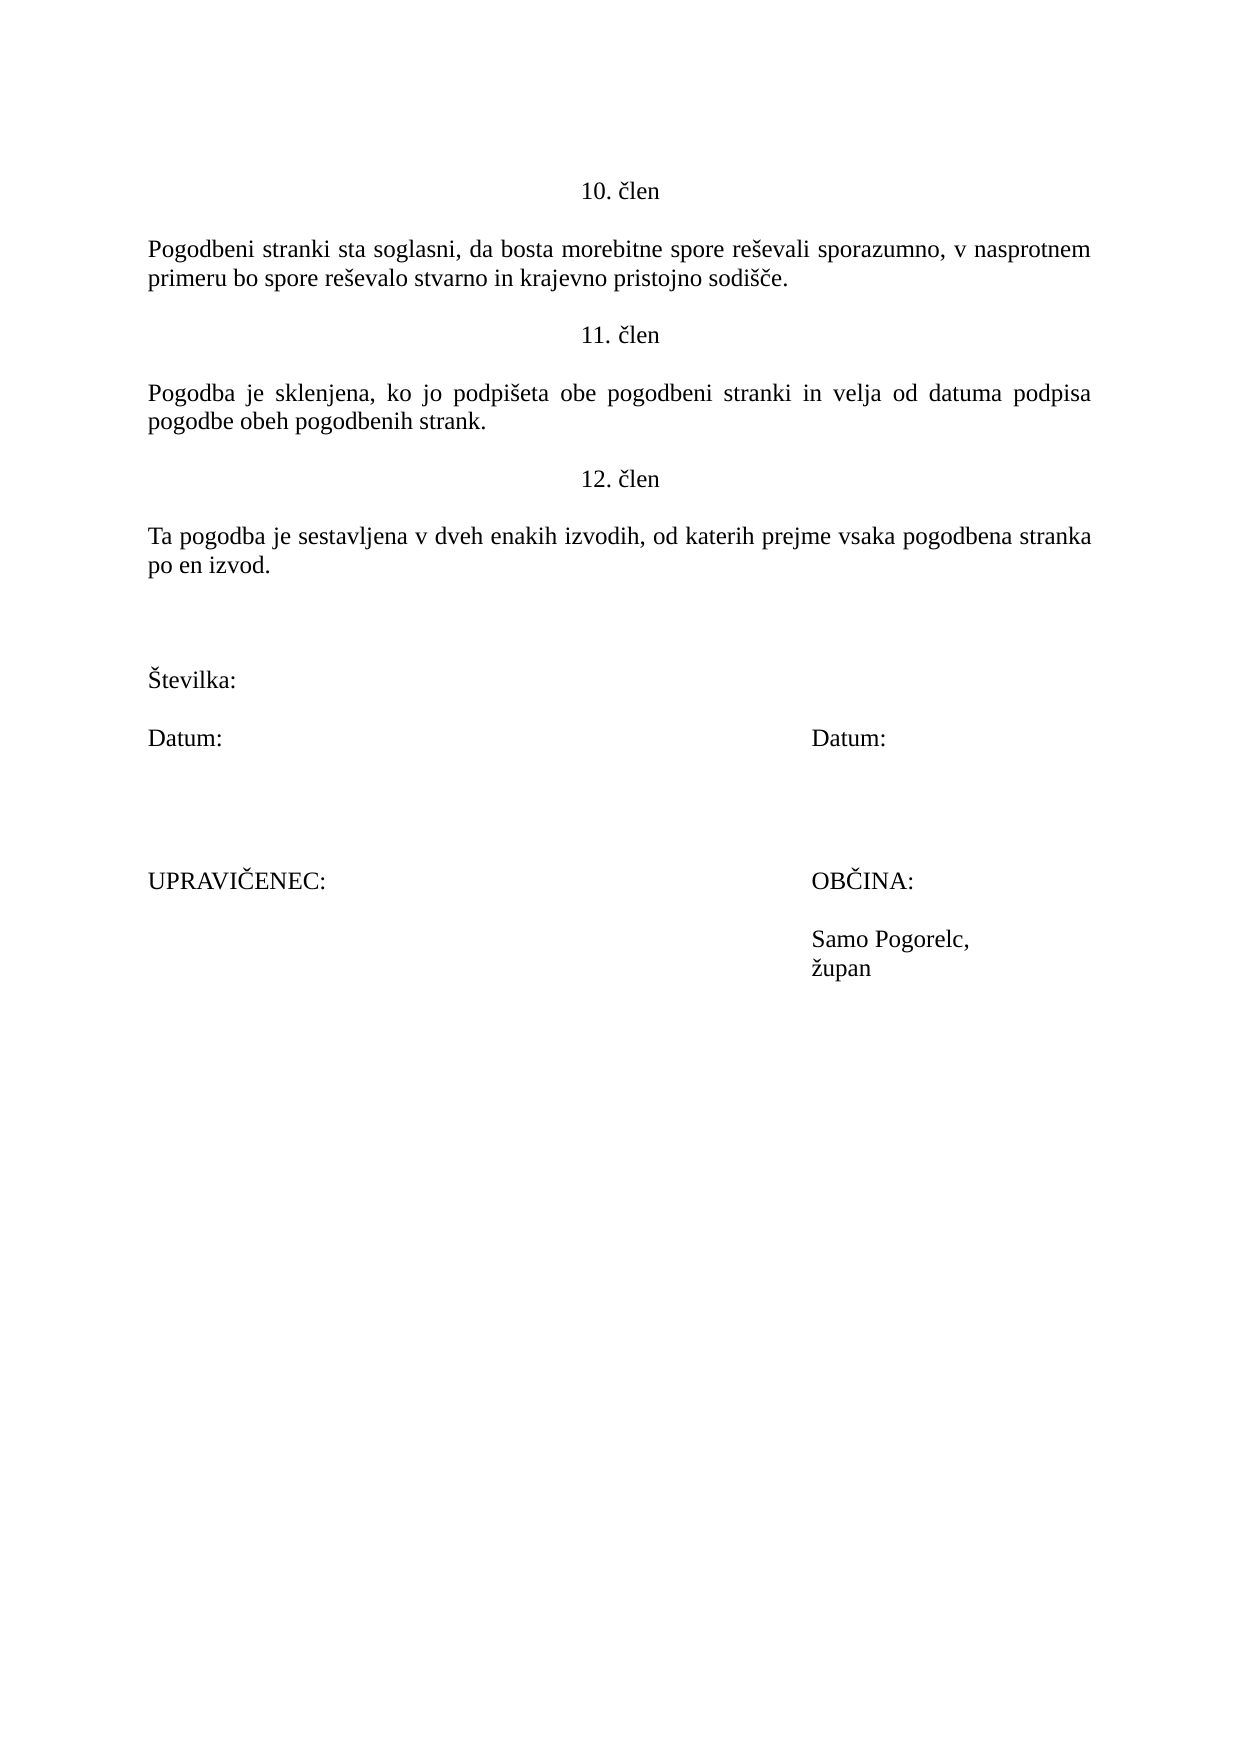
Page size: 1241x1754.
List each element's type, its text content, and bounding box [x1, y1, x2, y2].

list člen [148, 320, 1093, 349]
text Datum: Datum: [148, 723, 1093, 751]
text UPRAVIČENEC: OBČINA: [148, 866, 1093, 895]
text Ta pogodba je sestavljena v dveh enakih izvodih, od katerih prejme vsaka pogodbena stranka po en izvod. [148, 521, 1093, 579]
text Samo Pogorelc, [148, 924, 1093, 953]
text Številka: [148, 665, 1093, 694]
text Pogodba je sklenjena, ko jo podpišeta obe pogodbeni stranki in velja od datuma podpisa pogodbe obeh pogodbenih strank. [148, 378, 1093, 435]
list člen [148, 464, 1093, 493]
text župan [148, 953, 1093, 981]
text Pogodbeni stranki sta soglasni, da bosta morebitne spore reševali sporazumno, v nasprotnem primeru bo spore reševalo stvarno in krajevno pristojno sodišče. [148, 234, 1093, 291]
list člen [148, 176, 1093, 205]
